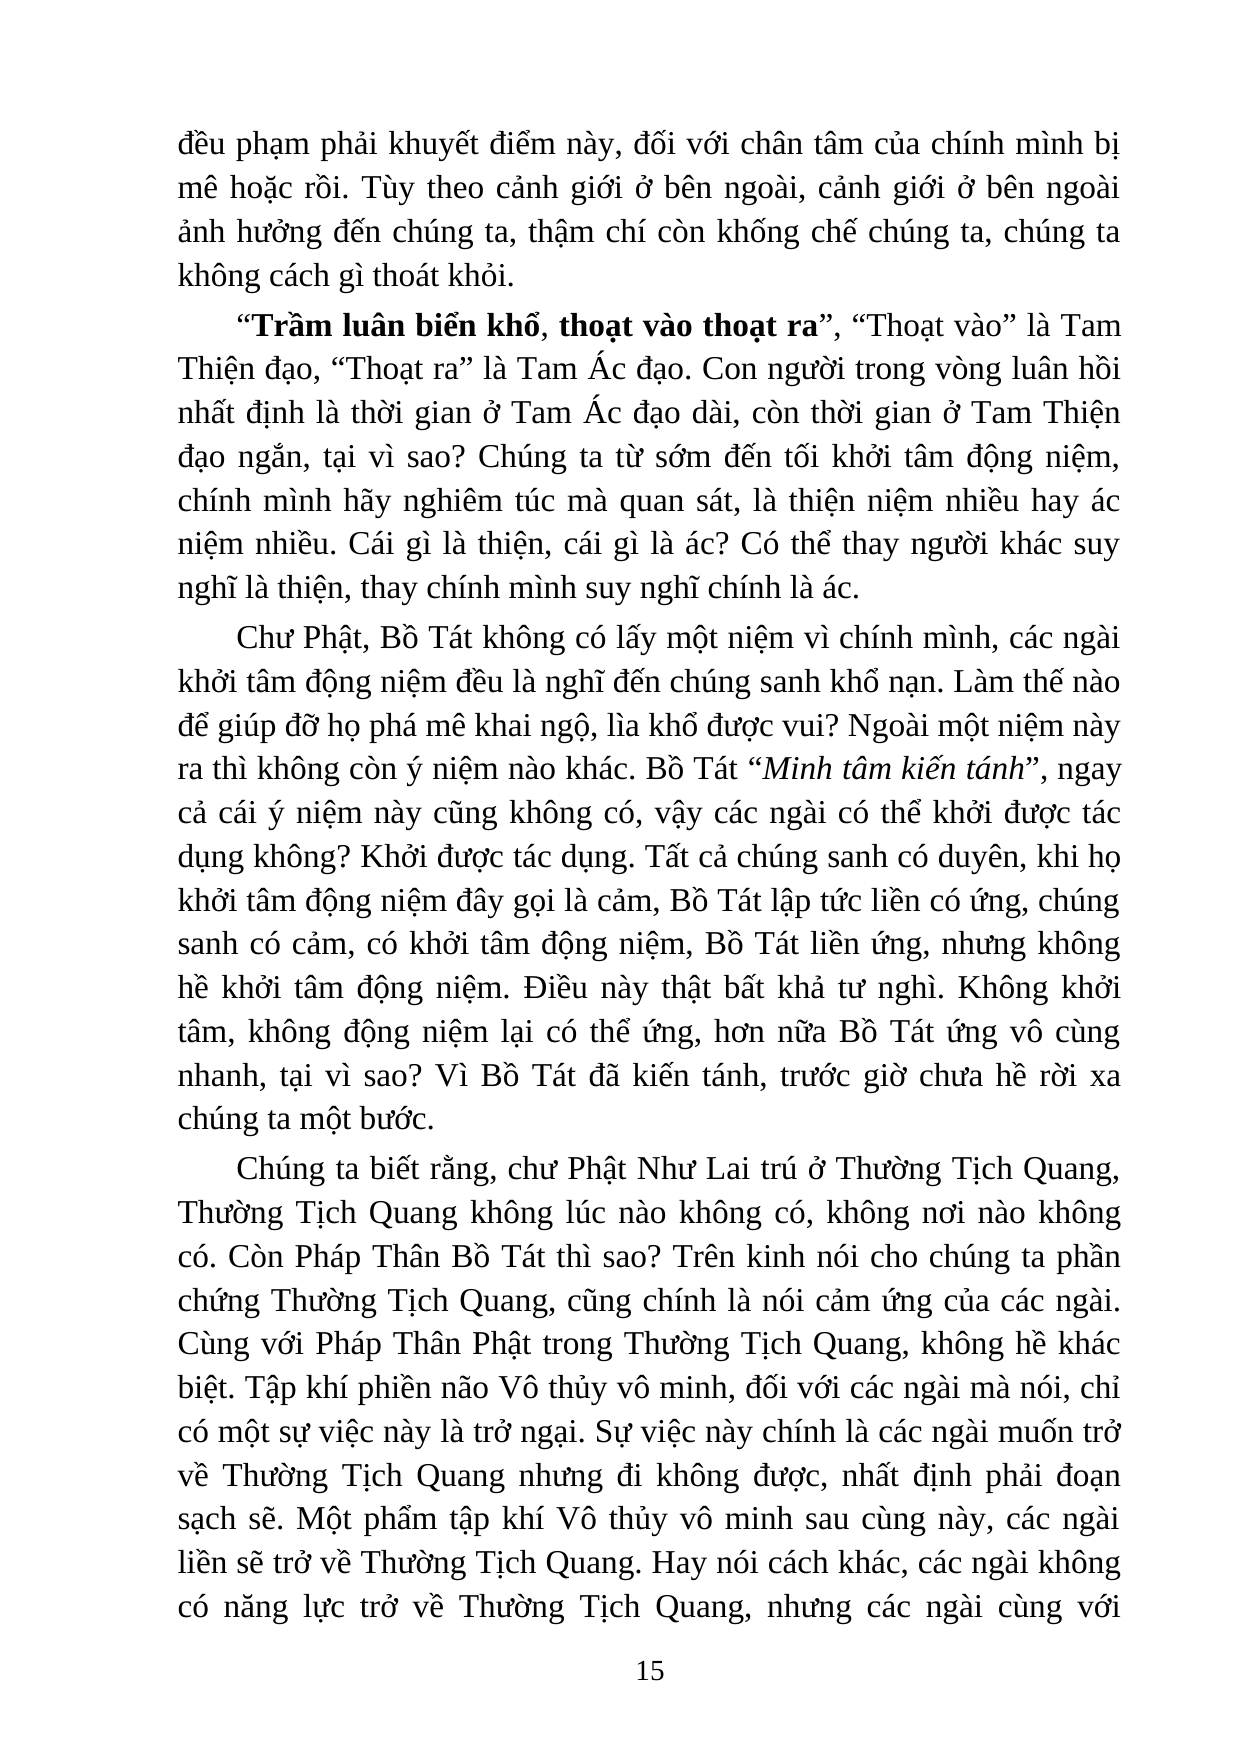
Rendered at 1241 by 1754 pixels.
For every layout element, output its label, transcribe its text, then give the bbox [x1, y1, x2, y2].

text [177, 118, 1122, 293]
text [177, 1143, 1122, 1624]
text “Trầm luân biển khổ, thoạt vào thoạt ra”, “Thoạt vào” là Tam Thiện đạo, “Thoạt ra” là Tam Ác đạo. Con người trong vòng luân hồi nhất định là thời gian ở Tam Ác đạo dài, còn thời gian ở Tam Thiện đạo ngắn, tại vì sao? Chúng ta từ sớm đến tối khởi tâm động niệm, chính mình hãy nghiêm túc mà quan sát, là thiện niệm nhiều hay ác niệm nhiều. Cái gì là thiện, cái gì là ác? Có thể thay người khác suy nghĩ là thiện, thay chính mình suy nghĩ chính là ác. [177, 299, 1122, 606]
text Chư Phật, Bồ Tát không có lấy một niệm vì chính mình, các ngài khởi tâm động niệm đều là nghĩ đến chúng sanh khổ nạn. Làm thế nào để giúp đỡ họ phá mê khai ngộ, lìa khổ được vui? Ngoài một niệm này ra thì không còn ý niệm nào khác. Bồ Tát “Minh tâm kiến tánh”, ngay cả cái ý niệm này cũng không có, vậy các ngài có thể khởi được tác dụng không? Khởi được tác dụng. Tất cả chúng sanh có duyên, khi họ khởi tâm động niệm đây gọi là cảm, Bồ Tát lập tức liền có ứng, chúng sanh có cảm, có khởi tâm động niệm, Bồ Tát liền ứng, nhưng không hề khởi tâm động niệm. Điều này thật bất khả tư nghì. Không khởi tâm, không động niệm lại có thể ứng, hơn nữa Bồ Tát ứng vô cùng nhanh, tại vì sao? Vì Bồ Tát đã kiến tánh, trước giờ chưa hề rời xa chúng ta một bước. [177, 612, 1122, 1137]
